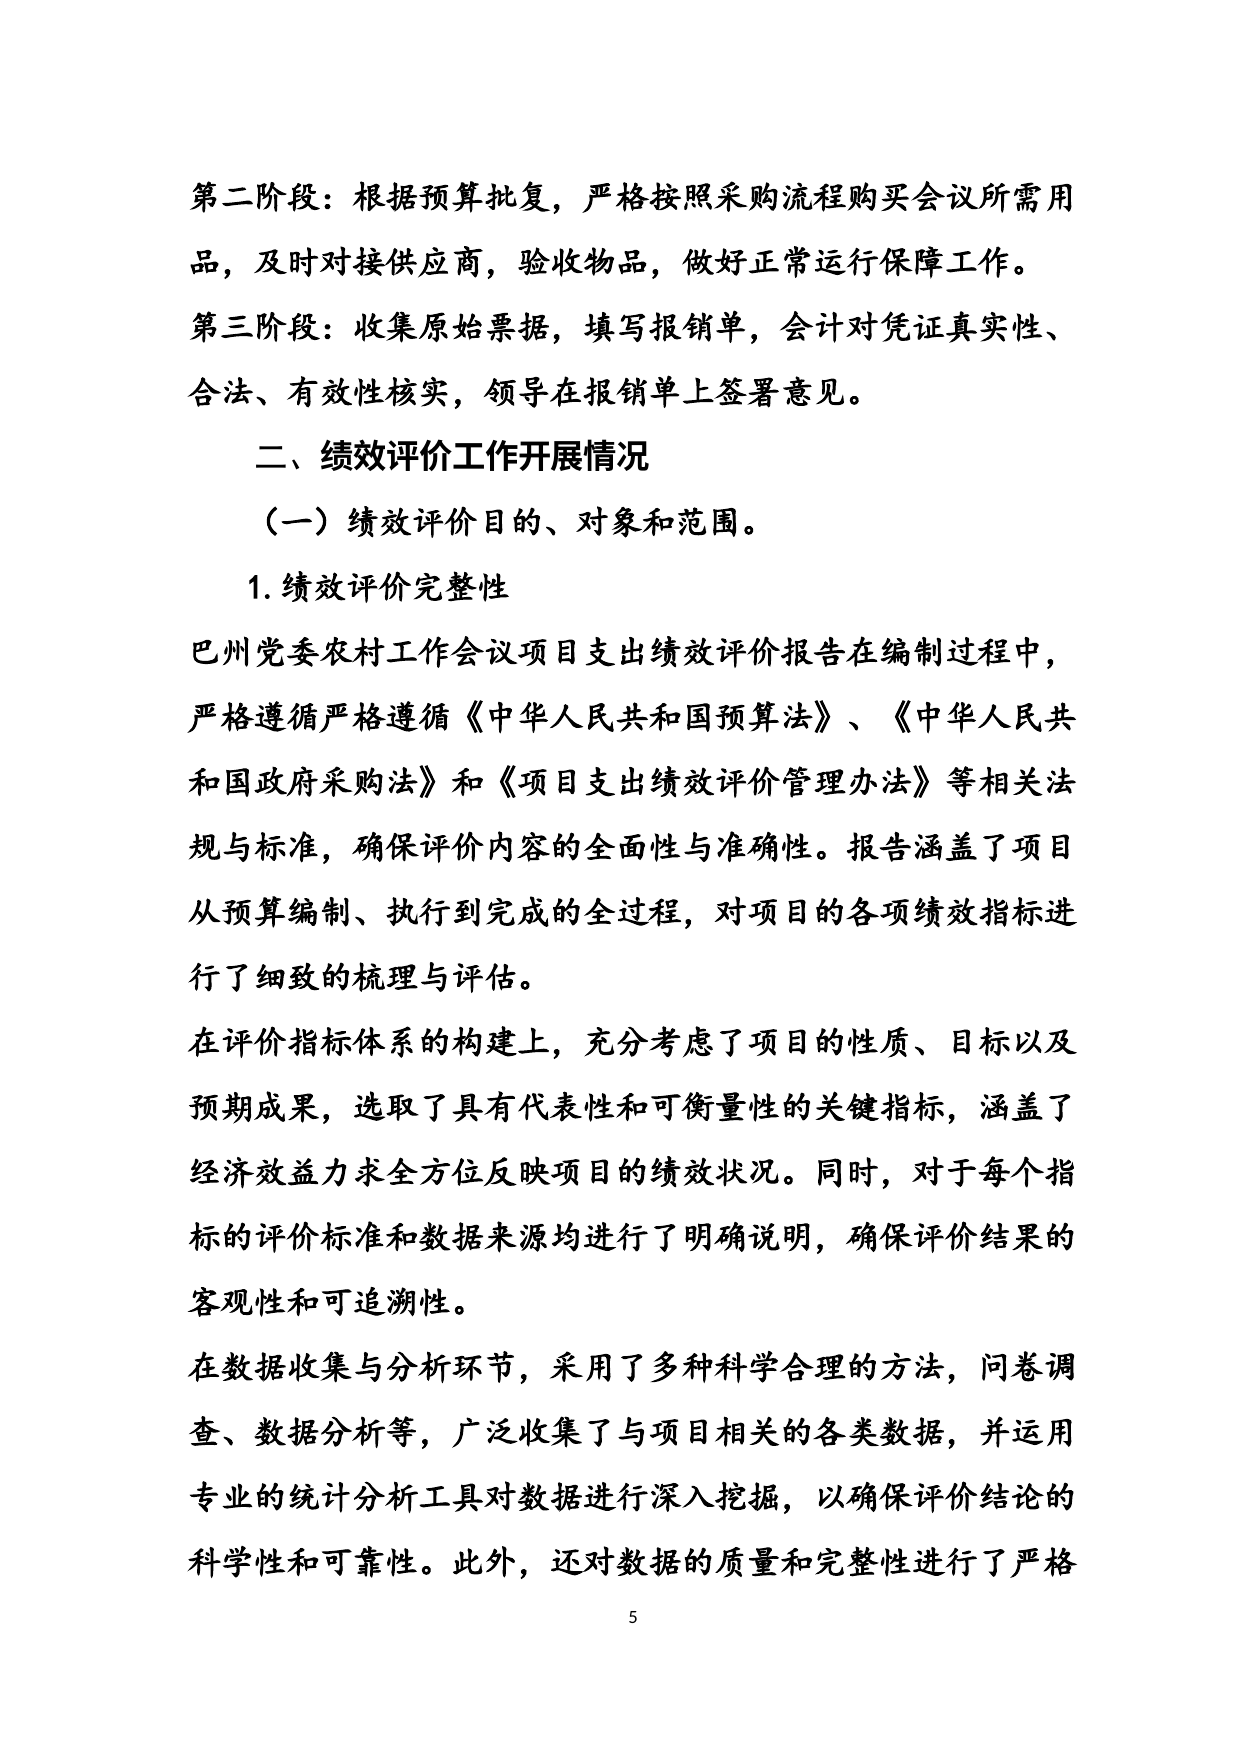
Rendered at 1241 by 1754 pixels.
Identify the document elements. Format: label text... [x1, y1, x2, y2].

text （一）绩效评价目的、对象和范围。 [187, 487, 1078, 552]
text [187, 162, 1078, 422]
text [187, 552, 1078, 1592]
text 二、绩效评价工作开展情况 [187, 422, 1078, 487]
